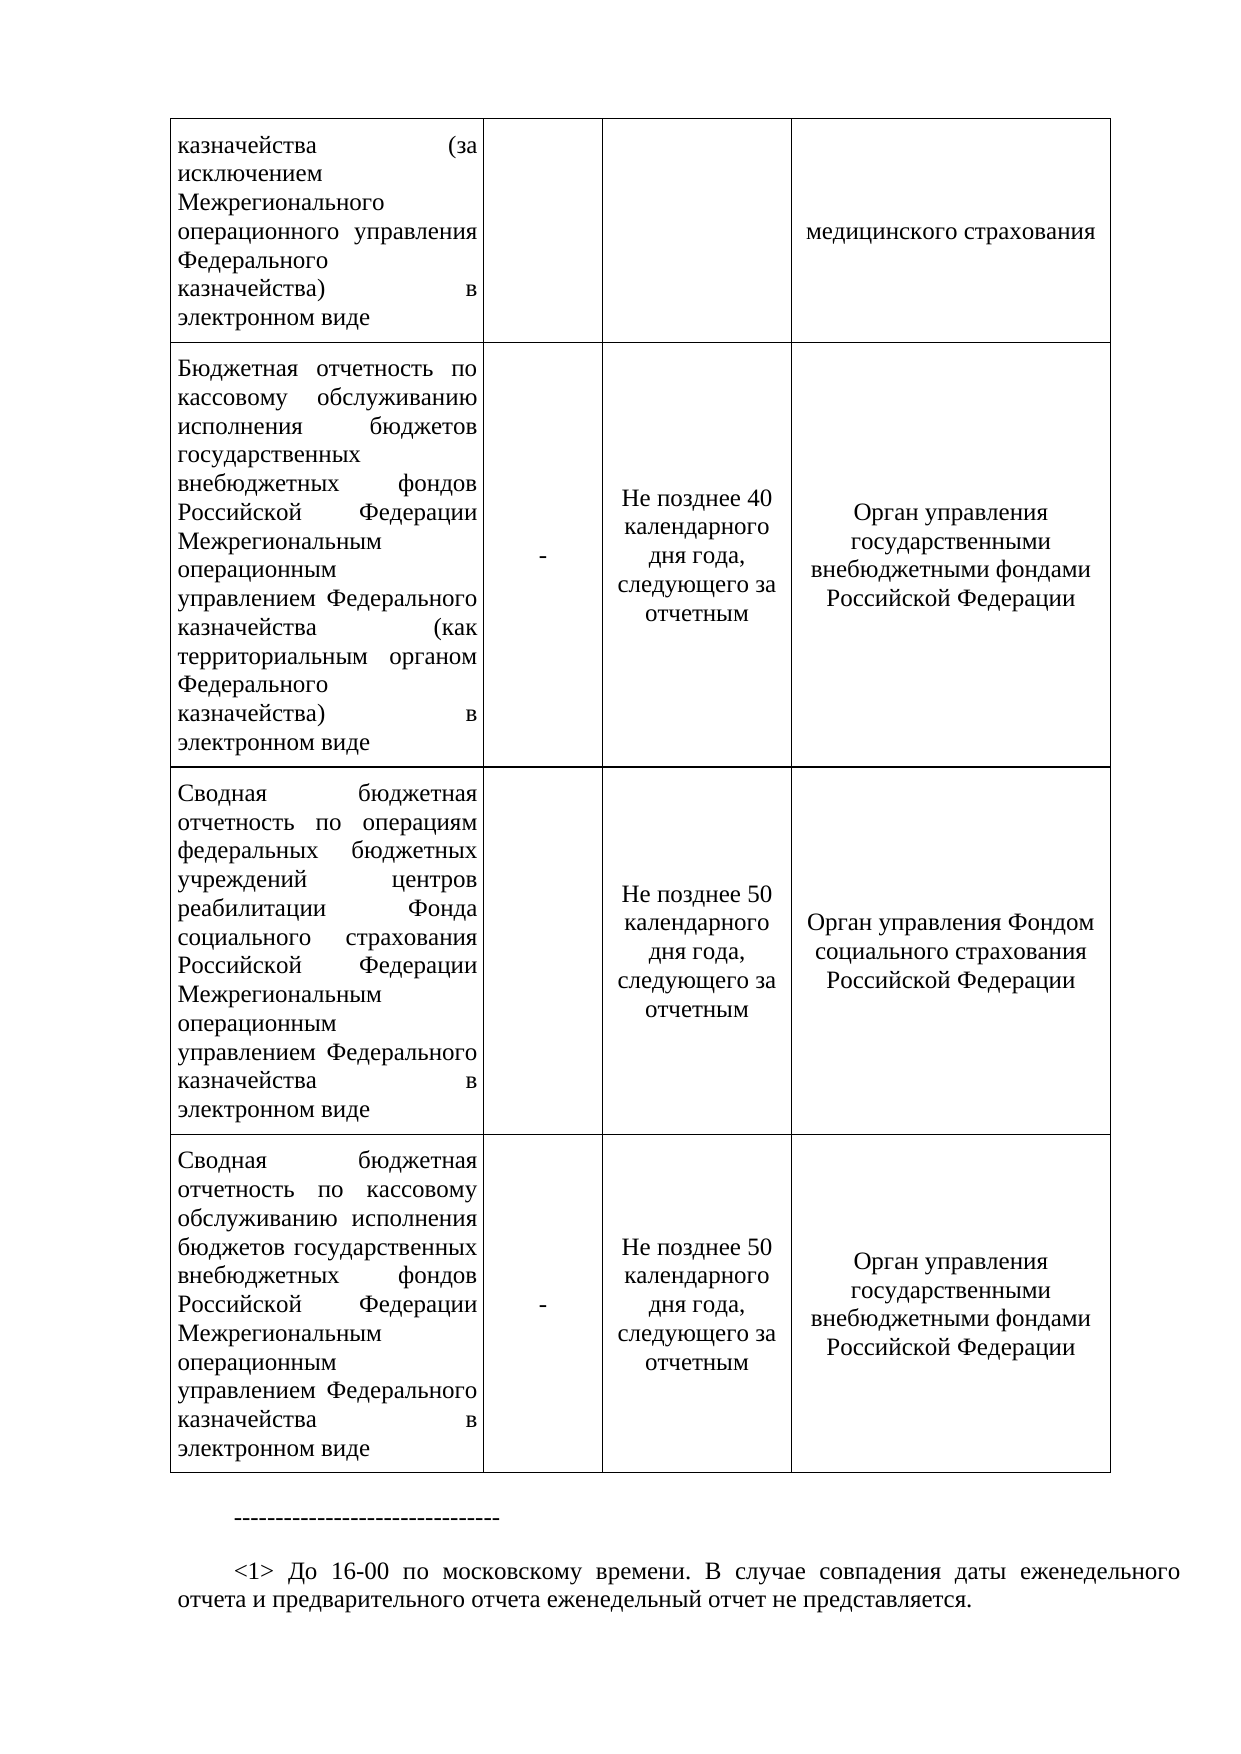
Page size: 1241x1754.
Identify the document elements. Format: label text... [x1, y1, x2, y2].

table_cell Не позднее 50 календарного дня года, следующего за отчетным [603, 768, 791, 1134]
table_cell Орган управления Фондом социального страхования Российской Федерации [792, 768, 1110, 1134]
table_cell Бюджетная отчетность по кассовому обслуживанию исполнения бюджетов государственных внебюджетных фондов Российской Федерации Межрегиональным операционным управлением Федерального казначейства (как территориальным органом Федерального казначейства) в электронном виде [171, 343, 483, 766]
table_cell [792, 119, 1110, 342]
table_cell - [484, 119, 602, 342]
table_cell - [484, 343, 602, 766]
table_cell - [484, 1135, 602, 1472]
table_cell [484, 768, 602, 1134]
table_cell Сводная бюджетная отчетность по кассовому обслуживанию исполнения бюджетов государственных внебюджетных фондов Российской Федерации Межрегиональным операционным управлением Федерального казначейства в электронном виде [171, 1135, 483, 1472]
table_cell Сводная бюджетная отчетность по операциям федеральных бюджетных учреждений центров реабилитации Фонда социального страхования Российской Федерации Межрегиональным операционным управлением Федерального казначейства в электронном виде [171, 768, 483, 1134]
table_cell Не позднее 50 календарного дня года, следующего за отчетным [603, 1135, 791, 1472]
table_cell Орган управления государственными внебюджетными фондами Российской Федерации [792, 343, 1110, 766]
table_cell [603, 119, 791, 342]
text <1> До 16-00 по московскому времени. В случае совпадения даты еженедельного отчета и предварительного отчета еженедельный отчет не представляется. [177, 1556, 1181, 1613]
text -------------------------------- [177, 1502, 1181, 1531]
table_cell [171, 119, 483, 342]
table_cell Не позднее 40 календарного дня года, следующего за отчетным [603, 343, 791, 766]
table_cell Орган управления государственными внебюджетными фондами Российской Федерации [792, 1135, 1110, 1472]
